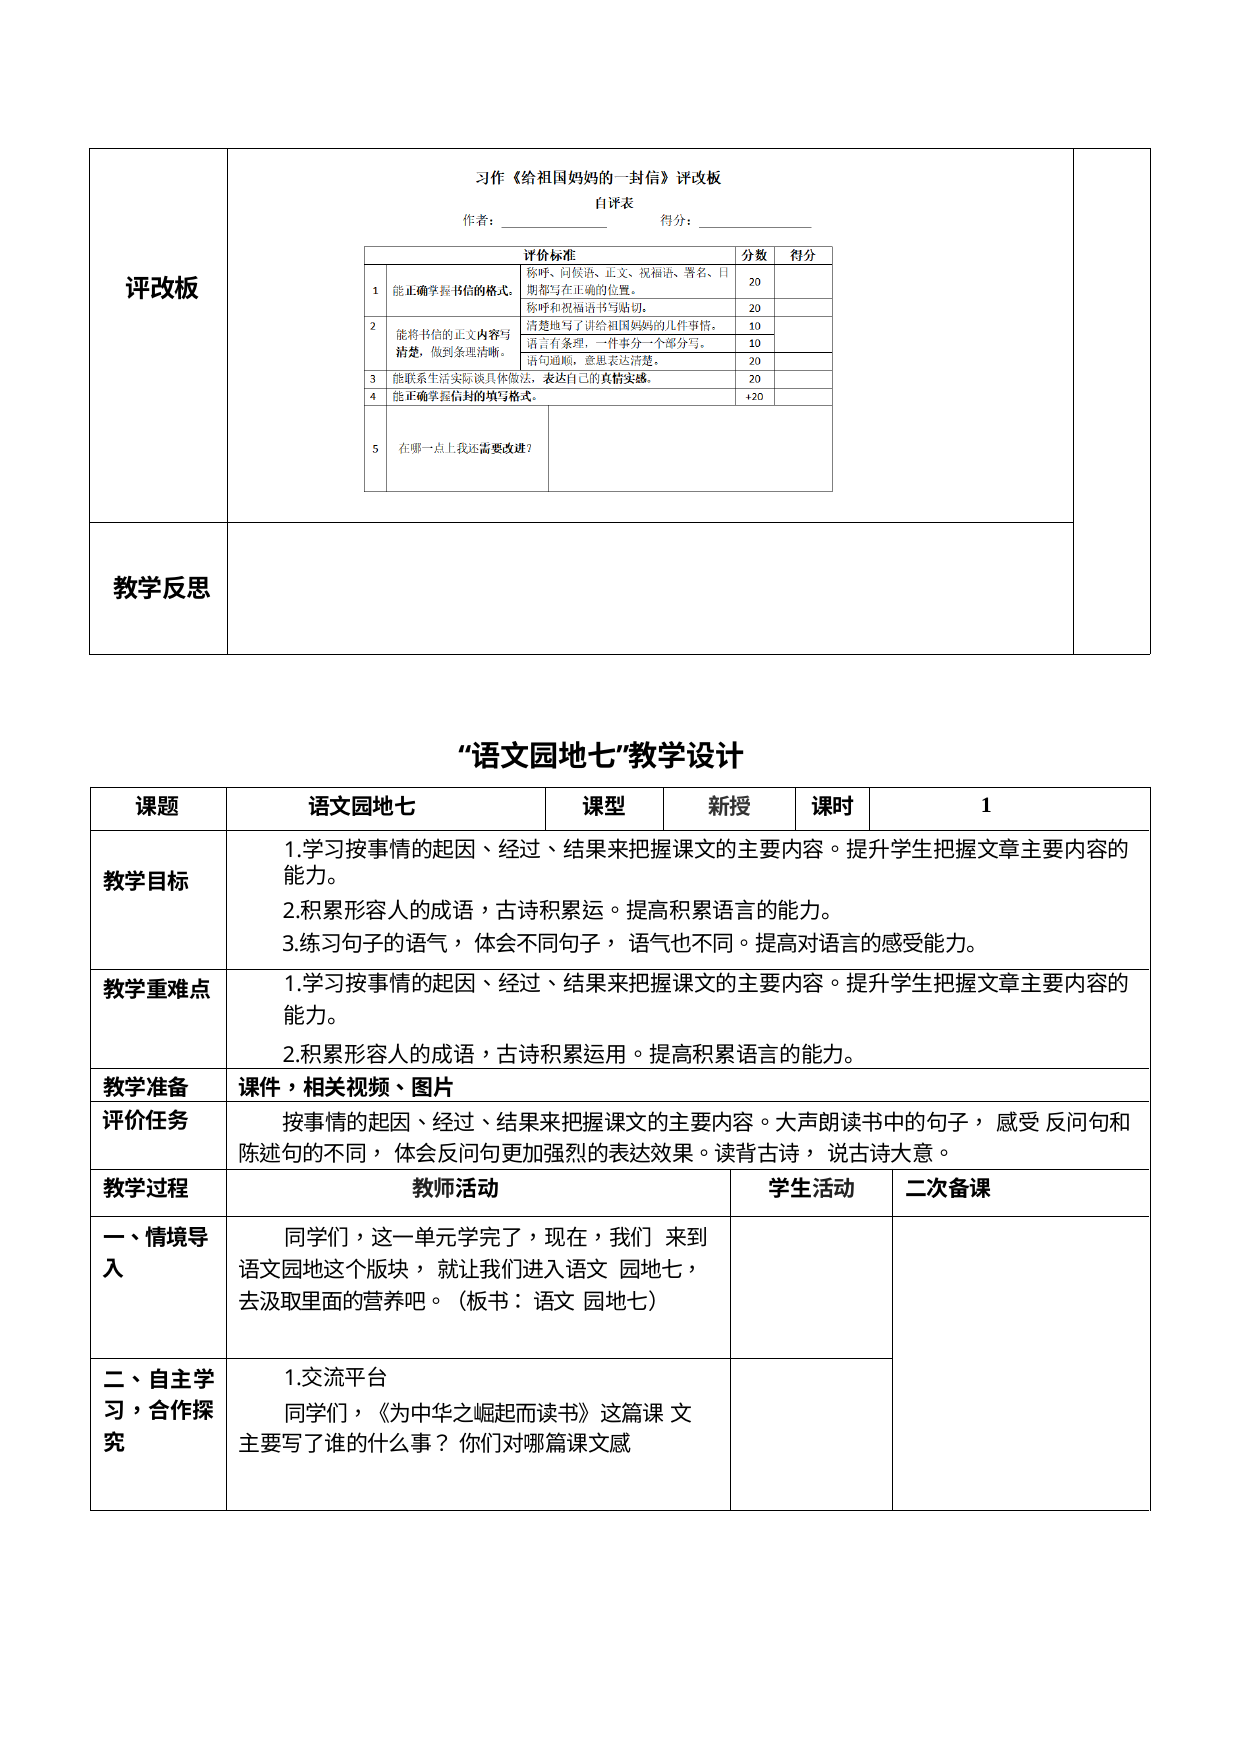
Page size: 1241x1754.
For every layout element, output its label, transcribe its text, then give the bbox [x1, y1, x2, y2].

table_cell 1.交流平台 同学们，《为中华之崛起而读书》这篇课 文主要写了谁的什么事？ 你们对哪篇课文感 [227, 1359, 730, 1510]
table_header 课题 [91, 788, 226, 829]
text “语文园地七”教学设计 [458, 738, 1100, 774]
table_header 1 [870, 788, 1150, 829]
table_cell 评价任务 [91, 1102, 226, 1168]
table_header 课型 [546, 788, 663, 829]
table_header 新授 [664, 788, 795, 829]
picture [359, 164, 840, 497]
table_header 语文园地七 [227, 788, 545, 829]
table_cell [893, 1216, 1150, 1510]
table_cell 教师活动 [227, 1170, 730, 1216]
table_cell 二、自主学 习，合作探 究 [91, 1359, 226, 1510]
table_cell 教学准备 [91, 1069, 226, 1101]
table_header [1074, 149, 1150, 522]
table_cell 一、情境导 入 [91, 1217, 226, 1357]
table_cell [228, 523, 1073, 653]
table_cell 二次备课 [893, 1169, 1150, 1216]
table_cell 学生活动 [731, 1170, 892, 1216]
table_cell 教学目标 [91, 831, 226, 969]
table_cell 1.学习按事情的起因、经过、结果来把握课文的主要内容。提升学生把握文章主要内容的能力。 2.积累形容人的成语，古诗积累运。提高积累语言的能力。 3.练习句子的语气， 体会不同句子， 语气也不同。提高对语言的感受能力。 [227, 830, 1150, 969]
table_header [228, 149, 1073, 522]
table_cell 1.学习按事情的起因、经过、结果来把握课文的主要内容。提升学生把握文章主要内容的能力。 2.积累形容人的成语，古诗积累运用。提高积累语言的能力。 [227, 969, 1150, 1068]
table_cell 同学们，这一单元学完了，现在，我们 来到语文园地这个版块， 就让我们进入语文 园地七，去汲取里面的营养吧。（板书： 语文 园地七） [227, 1217, 730, 1357]
table_cell [731, 1359, 892, 1510]
table_cell [1074, 522, 1150, 653]
table_cell 教学过程 [91, 1170, 226, 1216]
table_cell 课件，相关视频、图片 [227, 1068, 1150, 1101]
table_header 课时 [796, 788, 869, 829]
table_cell 教学重难点 [91, 970, 226, 1068]
table_cell 按事情的起因、经过、结果来把握课文的主要内容。大声朗读书中的句子， 感受 反问句和陈述句的不同， 体会反问句更加强烈的表达效果。读背古诗， 说古诗大意。 [227, 1101, 1150, 1168]
table_cell 教学反思 [90, 523, 227, 653]
table_header 评改板 [90, 149, 227, 522]
table_cell [731, 1217, 892, 1357]
